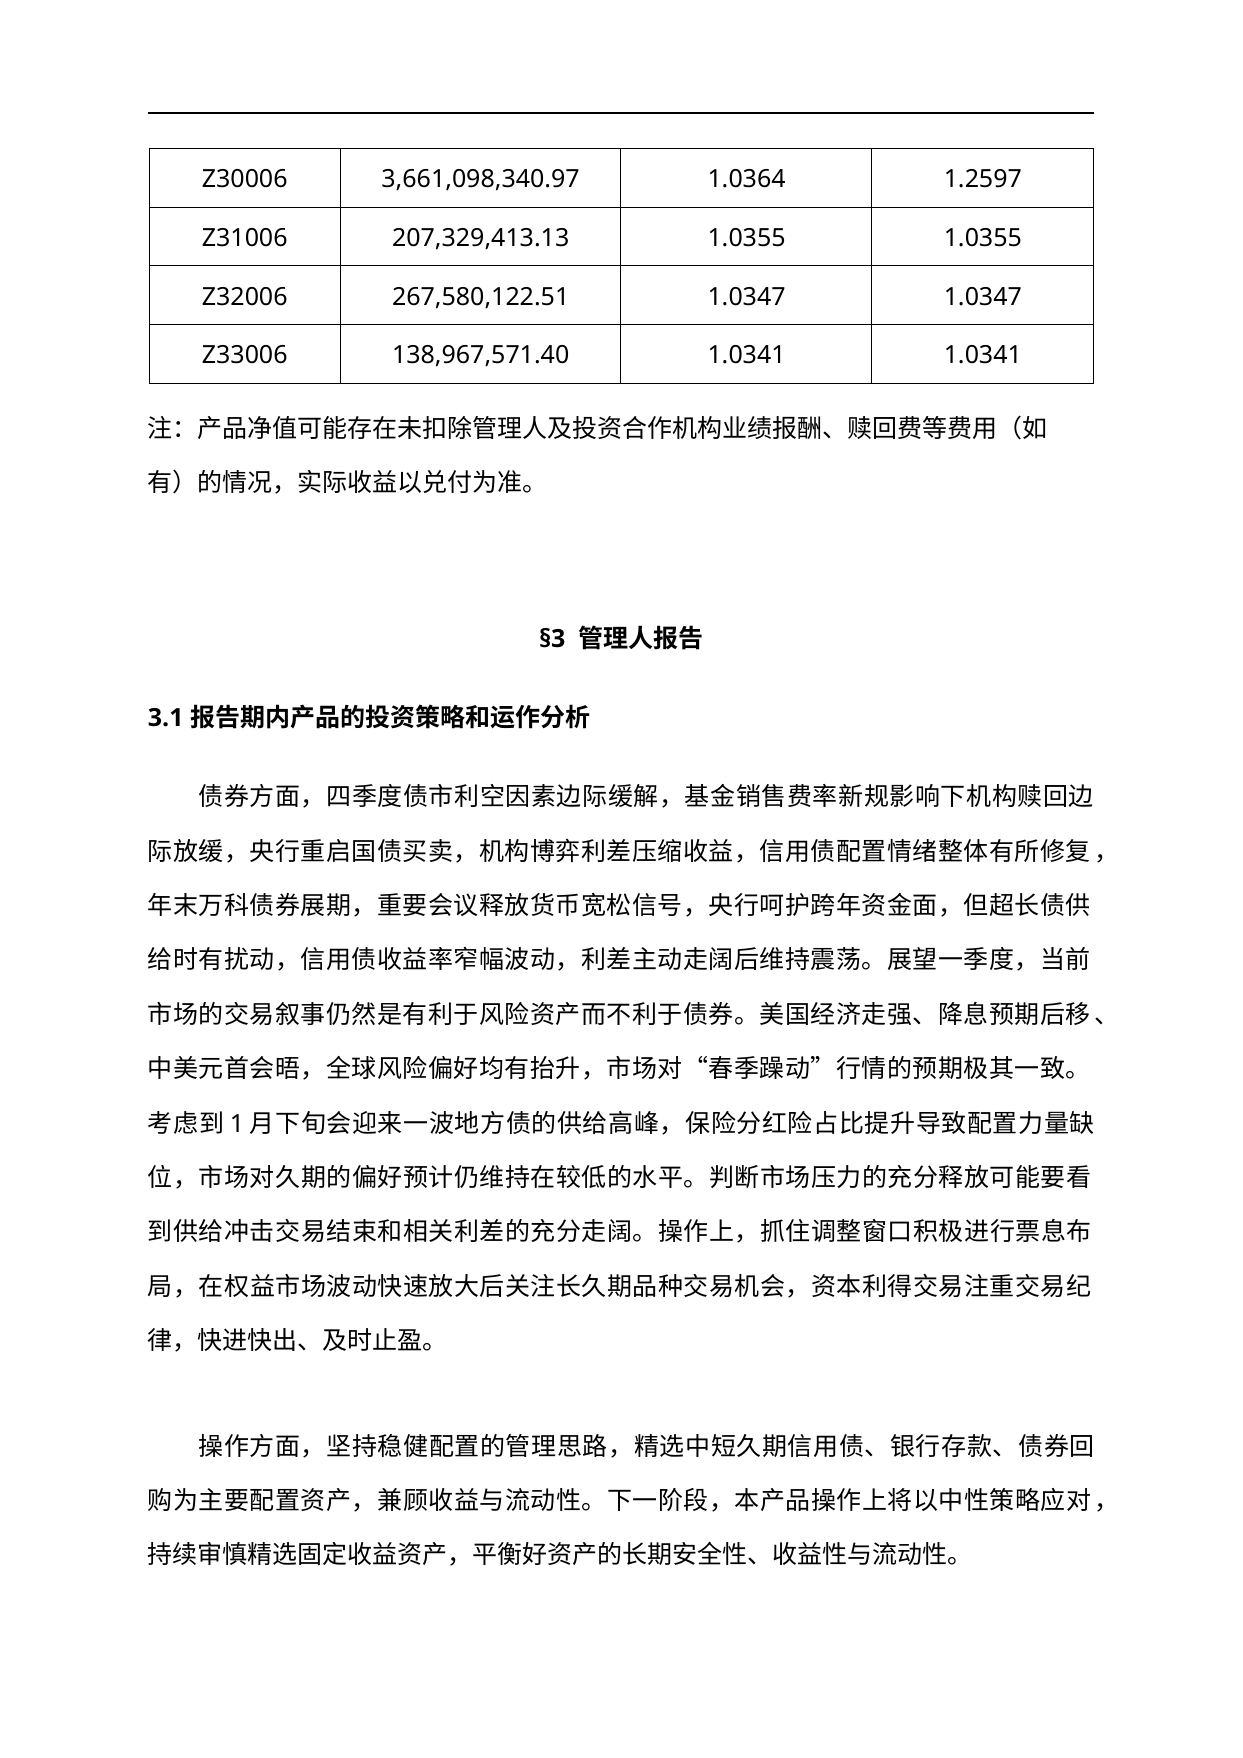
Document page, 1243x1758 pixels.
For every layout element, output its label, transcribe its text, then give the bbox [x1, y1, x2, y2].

table_cell 207,329,413.13 [341, 208, 620, 265]
text 3.1 报告期内产品的投资策略和运作分析 [148, 697, 1094, 734]
table_cell 138,967,571.40 [341, 325, 620, 383]
table_cell 1.0341 [621, 325, 871, 383]
table_cell 1.0341 [872, 325, 1093, 383]
table_cell 1.2597 [872, 149, 1093, 207]
table_cell Z30006 [150, 149, 340, 207]
table_cell 267,580,122.51 [341, 266, 620, 324]
text 债券方面，四季度债市利空因素边际缓解，基金销售费率新规影响下机构赎回边际放缓，央行重启国债买卖，机构博弈利差压缩收益，信用债配置情绪整体有所修复，年末万科债券展期，重要会议释放货币宽松信号，央行呵护跨年资金面，但超长债供给时有扰动，信用债收益率窄幅波动，利差主动走阔后维持震荡。展望一季度，当前市场的交易叙事仍然是有利于风险资产而不利于债券。美国经济走强、降息预期后移、中美元首会晤，全球风险偏好均有抬升，市场对“春季躁动”行情的预期极其一致。考虑到1月下旬会迎来一波地方债的供给高峰，保险分红险占比提升导致配置力量缺位，市场对久期的偏好预计仍维持在较低的水平。判断市场压力的充分释放可能要看到供给冲击交易结束和相关利差的充分走阔。操作上，抓住调整窗口积极进行票息布局，在权益市场波动快速放大后关注长久期品种交易机会，资本利得交易注重交易纪律，快进快出、及时止盈。 操作方面，坚持稳健配置的管理思路，精选中短久期信用债、银行存款、债券回购为主要配置资产，兼顾收益与流动性。下一阶段，本产品操作上将以中性策略应对，持续审慎精选固定收益资产，平衡好资产的长期安全性、收益性与流动性。 [148, 777, 1094, 1571]
text §3 管理人报告 [148, 618, 1094, 654]
table_cell Z31006 [150, 208, 340, 265]
table_cell 1.0364 [621, 149, 871, 207]
table_cell 1.0347 [621, 266, 871, 324]
table_cell Z32006 [150, 266, 340, 324]
text 注：产品净值可能存在未扣除管理人及投资合作机构业绩报酬、赎回费等费用（如有）的情况，实际收益以兑付为准。 [148, 408, 1094, 499]
table_cell 1.0355 [872, 208, 1093, 265]
table_cell Z33006 [150, 325, 340, 383]
table_cell 3,661,098,340.97 [341, 149, 620, 207]
table_cell 1.0355 [621, 208, 871, 265]
table_cell 1.0347 [872, 266, 1093, 324]
